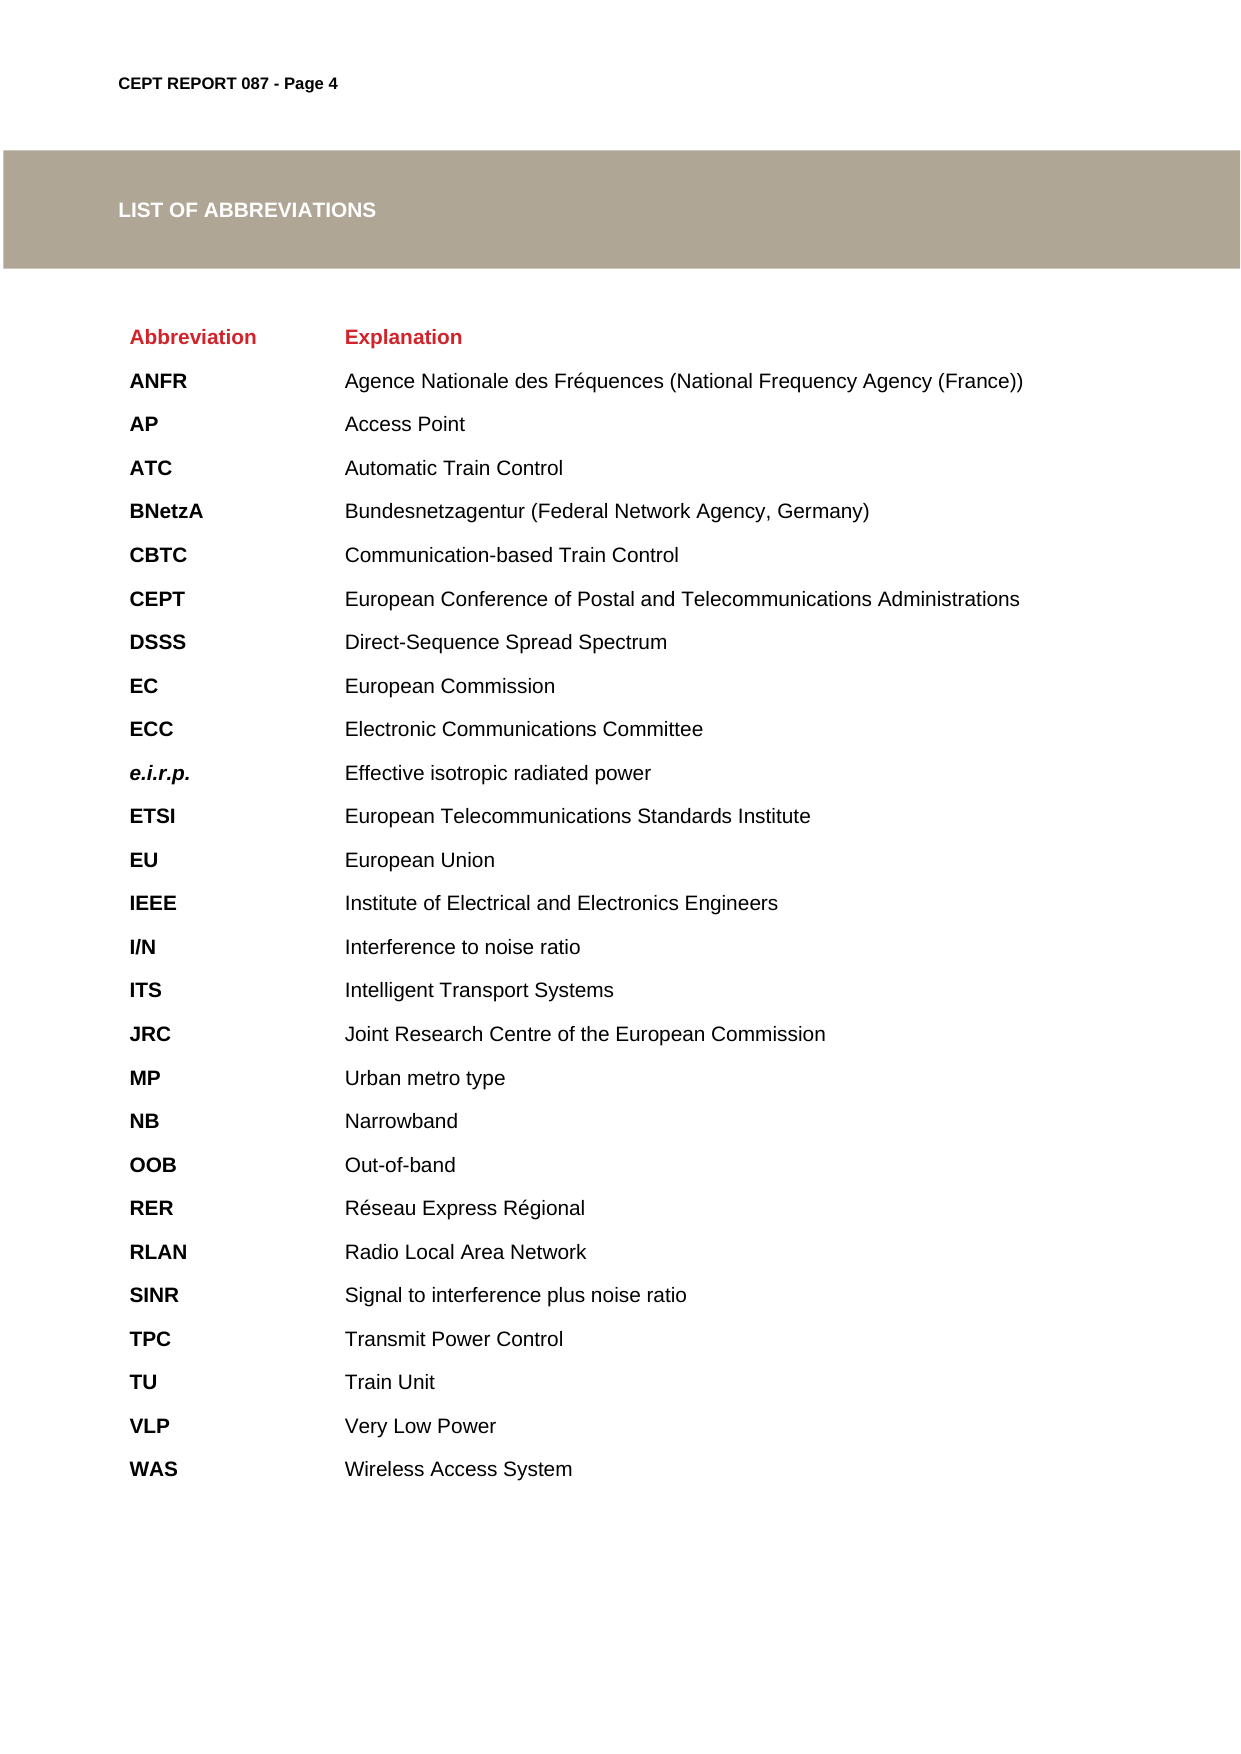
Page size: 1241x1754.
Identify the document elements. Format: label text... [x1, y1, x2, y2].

table_cell Interference to noise ratio [333, 927, 1121, 971]
table_cell WAS [118, 1450, 333, 1493]
table_cell European Commission [333, 666, 1121, 709]
table_cell ITS [118, 971, 333, 1014]
table_cell Agence Nationale des Fréquences (National Frequency Agency (France)) [333, 361, 1121, 405]
table_cell CEPT [118, 579, 333, 622]
table_cell Intelligent Transport Systems [333, 971, 1121, 1014]
table_cell AP [118, 405, 333, 448]
table_cell CBTC [118, 535, 333, 579]
table_cell Train Unit [333, 1363, 1121, 1406]
table_cell IEEE [118, 884, 333, 927]
table_header Explanation [333, 318, 1121, 361]
table_cell EU [118, 840, 333, 884]
table_cell Direct-Sequence Spread Spectrum [333, 623, 1121, 666]
table_cell Communication-based Train Control [333, 535, 1121, 579]
table_cell OOB [118, 1145, 333, 1188]
table_cell SINR [118, 1276, 333, 1319]
table_cell ANFR [118, 361, 333, 405]
table_cell VLP [118, 1406, 333, 1450]
table_cell Electronic Communications Committee [333, 710, 1121, 753]
table_header Abbreviation [118, 318, 333, 361]
table_cell Out-of-band [333, 1145, 1121, 1188]
table_cell Joint Research Centre of the European Commission [333, 1014, 1121, 1058]
table_cell Institute of Electrical and Electronics Engineers [333, 884, 1121, 927]
text LIST OF ABBREVIATIONS [118, 198, 1122, 222]
table_cell ATC [118, 448, 333, 492]
table_cell Transmit Power Control [333, 1319, 1121, 1363]
table_cell BNetzA [118, 492, 333, 535]
table_cell Narrowband [333, 1101, 1121, 1145]
table_cell Urban metro type [333, 1058, 1121, 1101]
table_cell Signal to interference plus noise ratio [333, 1276, 1121, 1319]
table_cell I/N [118, 927, 333, 971]
table_cell RER [118, 1189, 333, 1232]
table_cell Very Low Power [333, 1406, 1121, 1450]
table_cell DSSS [118, 623, 333, 666]
table_cell European Union [333, 840, 1121, 884]
table_cell RLAN [118, 1232, 333, 1276]
table_cell NB [118, 1101, 333, 1145]
table_cell Radio Local Area Network [333, 1232, 1121, 1276]
table_cell Access Point [333, 405, 1121, 448]
table_cell TU [118, 1363, 333, 1406]
table_cell Réseau Express Régional [333, 1189, 1121, 1232]
table_cell Automatic Train Control [333, 448, 1121, 492]
table_cell e.i.r.p. [118, 753, 333, 797]
table_cell JRC [118, 1014, 333, 1058]
table_cell European Telecommunications Standards Institute [333, 797, 1121, 840]
table_cell Wireless Access System [333, 1450, 1121, 1493]
table_cell ETSI [118, 797, 333, 840]
table_cell MP [118, 1058, 333, 1101]
table_cell Bundesnetzagentur (Federal Network Agency, Germany) [333, 492, 1121, 535]
table_cell EC [118, 666, 333, 709]
table_cell ECC [118, 710, 333, 753]
table_cell TPC [118, 1319, 333, 1363]
table_cell European Conference of Postal and Telecommunications Administrations [333, 579, 1121, 622]
table_cell Effective isotropic radiated power [333, 753, 1121, 797]
